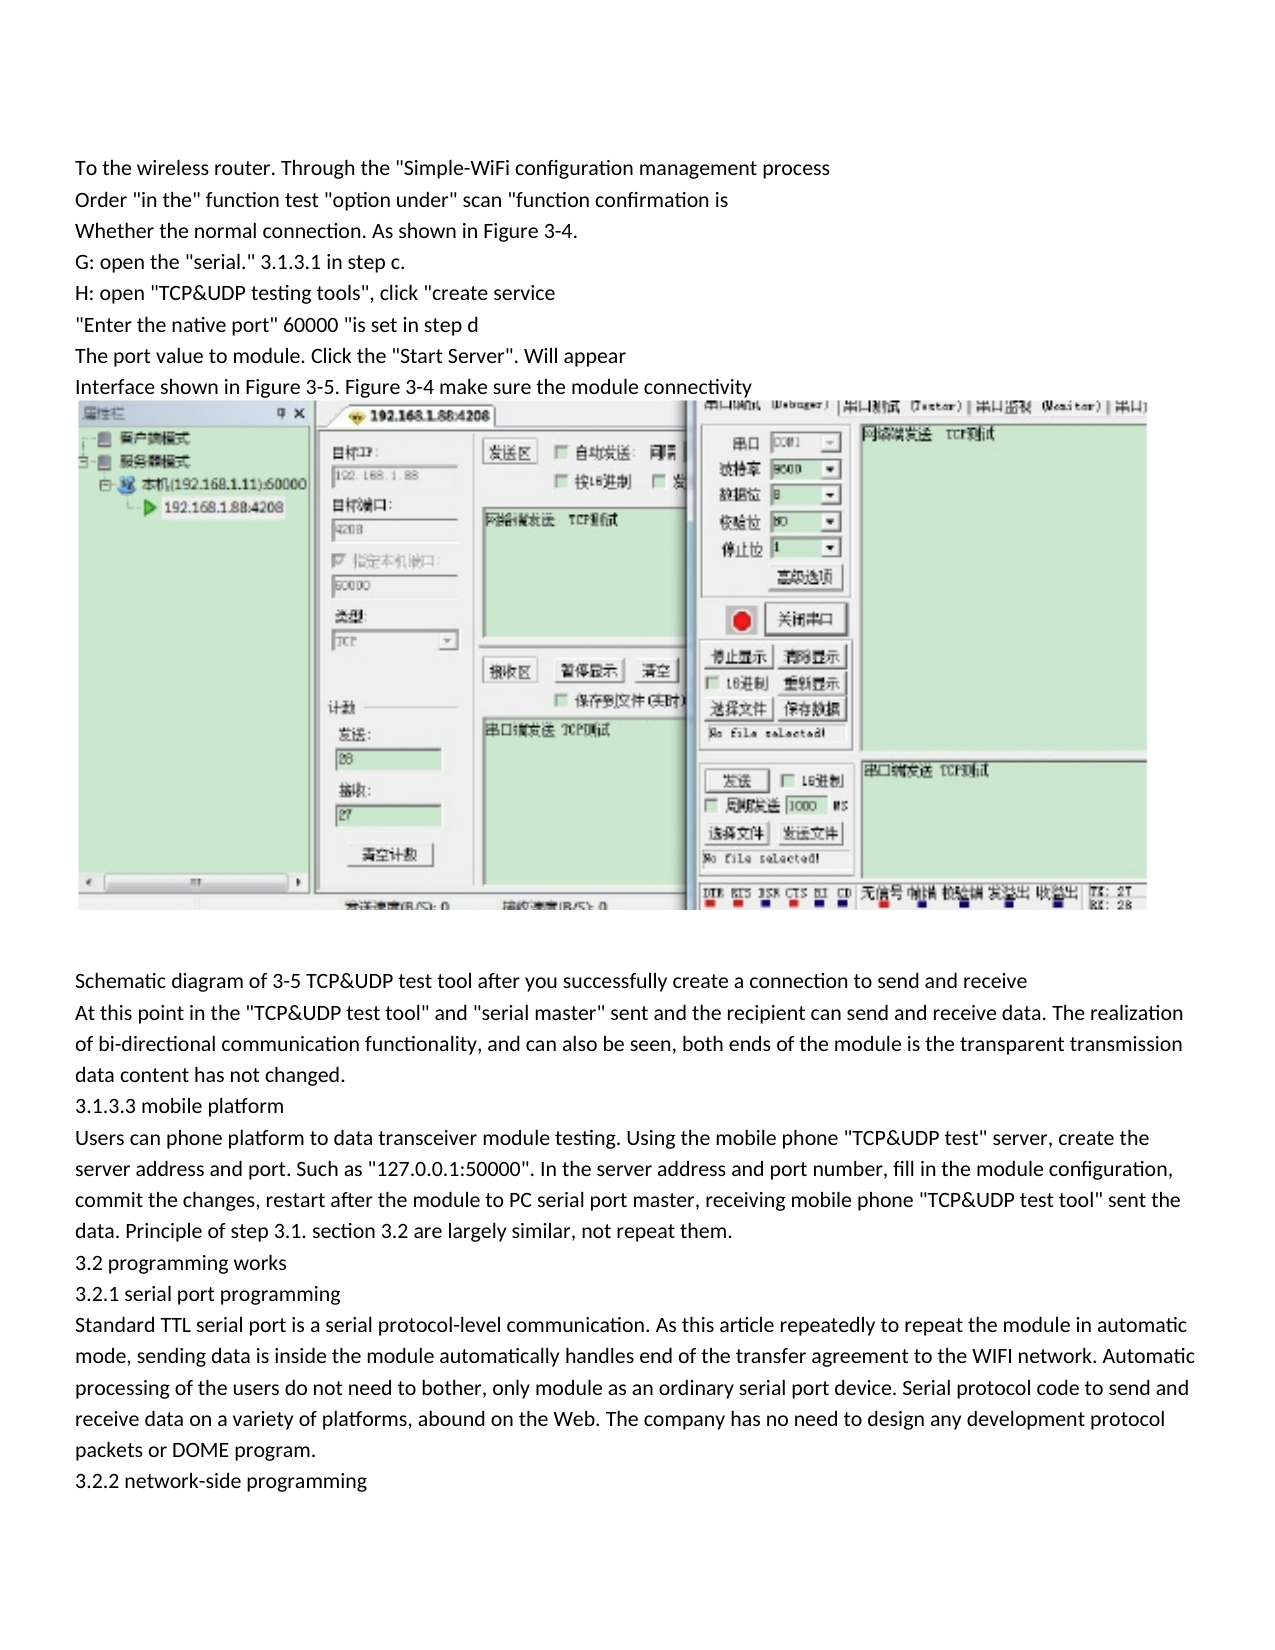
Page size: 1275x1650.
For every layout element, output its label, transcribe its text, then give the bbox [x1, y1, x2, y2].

text G: open the "serial." 3.1.3.1 in step c. [75, 244, 1200, 275]
text Users can phone platform to data transceiver module testing. Using the mobile phone "TCP&UDP test" server, create the server address and port. Such as "127.0.0.1:50000". In the server address and port number, fill in the module configuration, commit the changes, restart after the module to PC serial port master, receiving mobile phone "TCP&UDP test tool" sent the data. Principle of step 3.1. section 3.2 are largely similar, not repeat them. [75, 1119, 1200, 1244]
text To the wireless router. Through the "Simple-WiFi configuration management process [75, 150, 1200, 181]
text Interface shown in Figure 3-5. Figure 3-4 make sure the module connectivity [75, 369, 1200, 400]
text The port value to module. Click the "Start Server". Will appear [75, 337, 1200, 369]
text Standard TTL serial port is a serial protocol-level communication. As this article repeatedly to repeat the module in automatic mode, sending data is inside the module automatically handles end of the transfer agreement to the WIFI network. Automatic processing of the users do not need to bother, only module as an ordinary serial port device. Serial protocol code to send and receive data on a variety of platforms, abound on the Web. The company has no need to design any development protocol packets or DOME program. [75, 1307, 1200, 1463]
text Whether the normal connection. As shown in Figure 3-4. [75, 212, 1200, 244]
text 3.1.3.3 mobile platform [75, 1088, 1200, 1119]
text 3.2 programming works [75, 1244, 1200, 1275]
text H: open "TCP&UDP testing tools", click "create service [75, 275, 1200, 306]
text At this point in the "TCP&UDP test tool" and "serial master" sent and the recipient can send and receive data. The realization of bi-directional communication functionality, and can also be seen, both ends of the module is the transparent transmission data content has not changed. [75, 994, 1200, 1088]
text "Enter the native port" 60000 "is set in step d [75, 306, 1200, 337]
text Order "in the" function test "option under" scan "function confirmation is [75, 181, 1200, 212]
text 3.2.2 network-side programming [75, 1463, 1200, 1494]
text 3.2.1 serial port programming [75, 1275, 1200, 1307]
text Schematic diagram of 3-5 TCP&UDP test tool after you successfully create a connection to send and receive [75, 963, 1200, 994]
